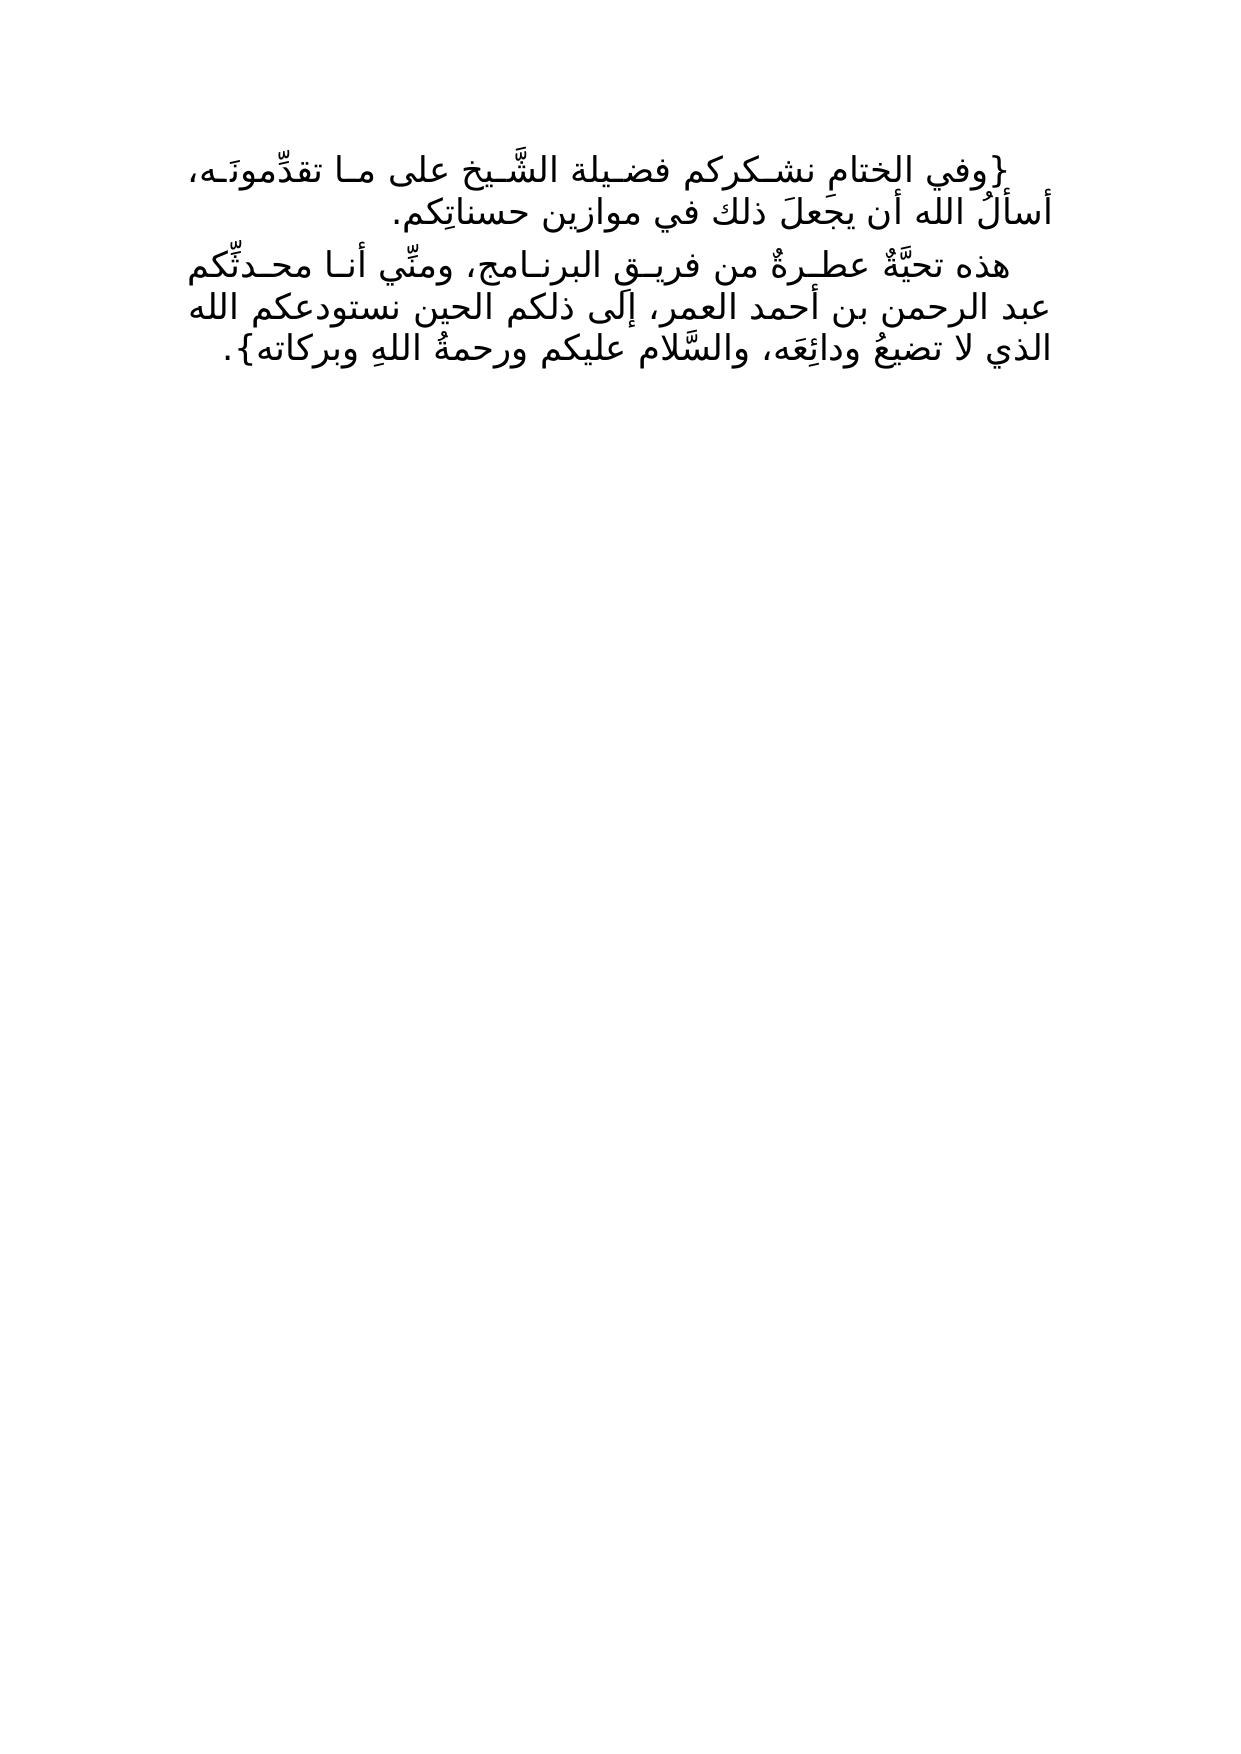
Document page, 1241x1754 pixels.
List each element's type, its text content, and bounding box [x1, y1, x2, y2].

text هذه تحيَّةٌ عطرةٌ من فريقِ البرنامج، ومنِّي أنا محدثِّكم عبد الرحمن بن أحمد العمر، إلى ذلكم الحين نستودعكم الله الذي لا تضيعُ ودائِعَه، والسَّلام عليكم ورحمةُ اللهِ وبركاته}. [187, 245, 1053, 369]
text {وفي الختامِ نشكركم فضيلة الشَّيخ على ما تقدِّمونَه، أسألُ الله أن يجعلَ ذلك في موازين حسناتِكم. [187, 150, 1053, 232]
